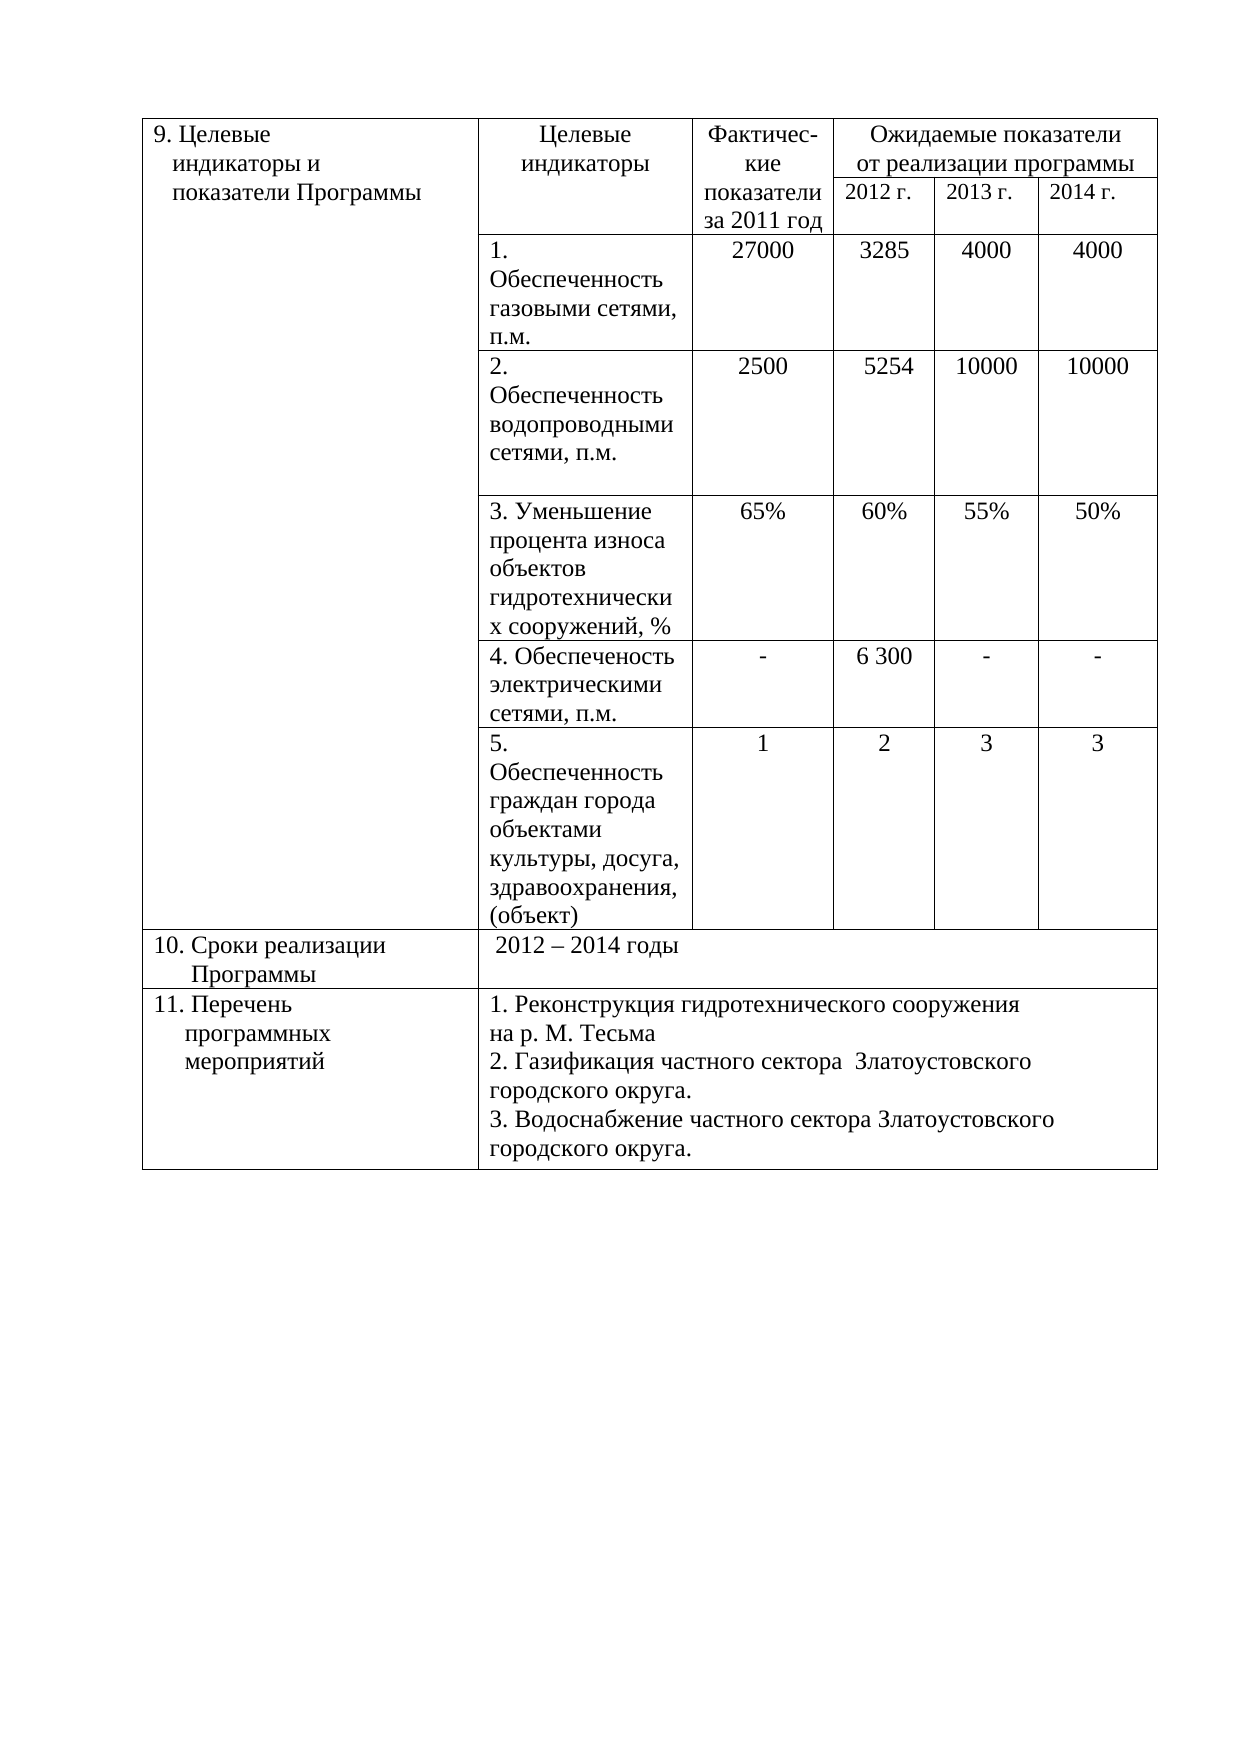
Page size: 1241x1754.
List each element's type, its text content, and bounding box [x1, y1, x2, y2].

table_cell 5254 [834, 351, 934, 495]
table_cell 2500 [693, 351, 833, 495]
table_cell 6 300 [834, 641, 934, 727]
table_cell 5. Обеспеченность граждан города объектами культуры, досуга, здравоохранения, (объект) [479, 728, 692, 929]
table_cell 10000 [1039, 351, 1157, 495]
table_cell 50% [1039, 496, 1157, 640]
table_cell 2013 г. [935, 178, 1038, 234]
table_cell 2 [834, 728, 934, 929]
table_cell 1. Реконструкция гидротехнического сооружения на р. М. Тесьма 2. Газификация частного сектора Златоустовского городского округа. 3. Водоснабжение частного сектора Златоустовского городского округа. [479, 989, 1157, 1169]
table_cell 65% [693, 496, 833, 640]
table_cell Фактичес-кие показатели за 2011 год [693, 119, 833, 234]
table_cell 4000 [1039, 235, 1157, 350]
table_cell 2012 – 2014 годы [479, 930, 1157, 988]
table_cell 2014 г. [1039, 178, 1157, 234]
table_cell 60% [834, 496, 934, 640]
table_cell 3285 [834, 235, 934, 350]
table_cell 10000 [935, 351, 1038, 495]
table_cell 3. Уменьшение процента износа объектов гидротехнических сооружений, % [479, 496, 692, 640]
table_cell 3 [1039, 728, 1157, 929]
table_cell Целевые индикаторы [479, 119, 692, 234]
table_cell 1. Обеспеченность газовыми сетями, п.м. [479, 235, 692, 350]
table_cell 2. Обеспеченность водопроводными сетями, п.м. [479, 351, 692, 495]
table_cell 55% [935, 496, 1038, 640]
table_cell - [693, 641, 833, 727]
table_cell 4. Обеспеченость электрическими сетями, п.м. [479, 641, 692, 727]
table_cell 27000 [693, 235, 833, 350]
table_cell 1 [693, 728, 833, 929]
table_cell 2012 г. [834, 178, 934, 234]
table_cell 4000 [935, 235, 1038, 350]
table_cell 3 [935, 728, 1038, 929]
table_cell 9. Целевые индикаторы и показатели Программы [143, 119, 478, 929]
table_cell - [1039, 641, 1157, 727]
table_cell 11. Перечень программных мероприятий [143, 989, 478, 1169]
table_cell Ожидаемые показатели от реализации программы [834, 119, 1157, 177]
table_cell - [935, 641, 1038, 727]
table_cell 10. Сроки реализации Программы [143, 930, 478, 988]
